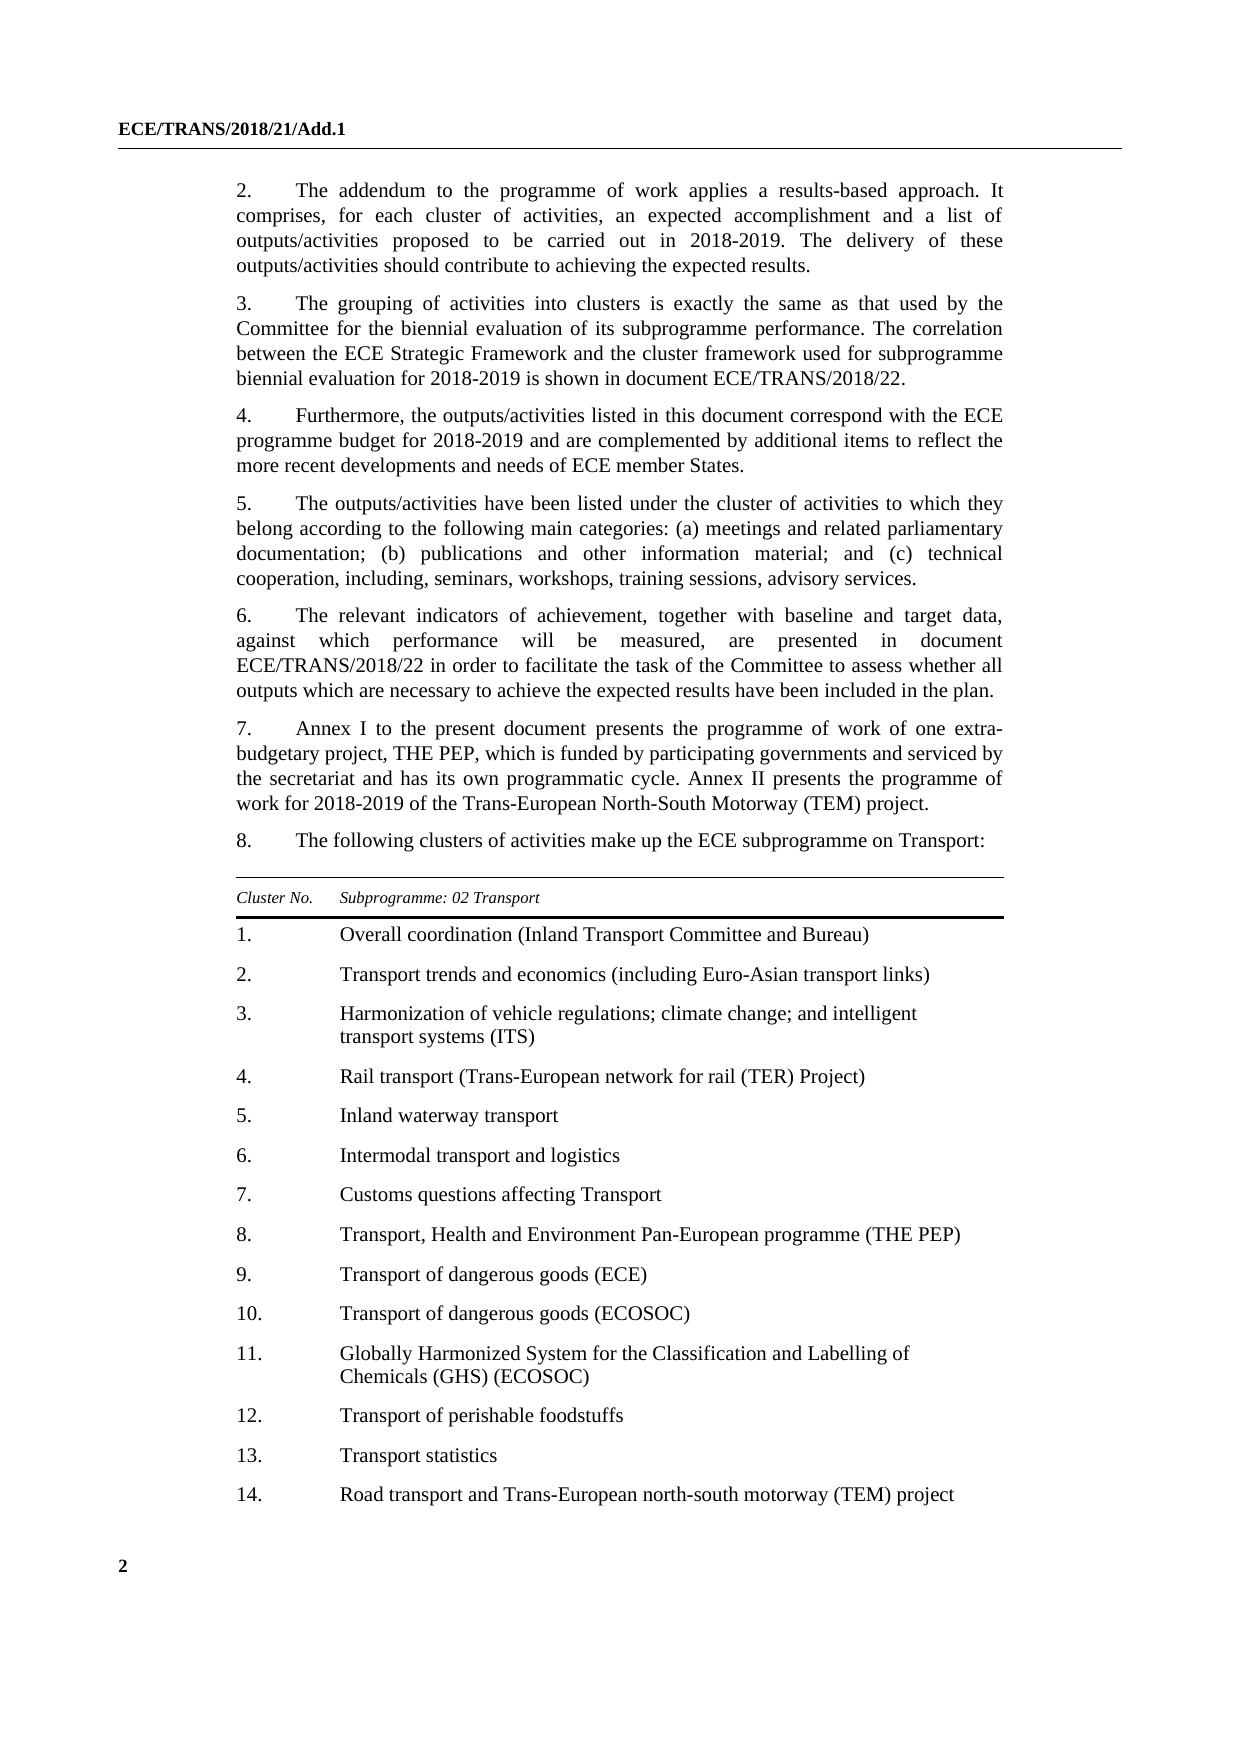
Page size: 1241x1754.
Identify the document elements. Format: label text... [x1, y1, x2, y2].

table_cell 6. [236, 1140, 339, 1179]
text 5. The outputs/activities have been listed under the cluster of activities to which they belong according to the following main categories: (a) meetings and related parliamentary documentation; (b) publications and other information material; and (c) technical cooperation, including, seminars, workshops, training sessions, advisory services. [236, 490, 1004, 590]
text 3. The grouping of activities into clusters is exactly the same as that used by the Committee for the biennial evaluation of its subprogramme performance. The correlation between the ECE Strategic Framework and the cluster framework used for subprogramme biennial evaluation for 2018-2019 is shown in document ECE/TRANS/2018/22. [236, 290, 1004, 390]
table_cell Inland waterway transport [340, 1100, 1004, 1140]
table_cell 3. [236, 998, 339, 1061]
table_cell Transport statistics [340, 1440, 1004, 1479]
text 8. The following clusters of activities make up the ECE subprogramme on Transport: [236, 827, 1004, 852]
table_header Cluster No. [236, 878, 339, 916]
table_cell Transport of dangerous goods (ECOSOC) [340, 1298, 1004, 1338]
table_cell 14. [236, 1479, 339, 1506]
text 4. Furthermore, the outputs/activities listed in this document correspond with the ECE programme budget for 2018-2019 and are complemented by additional items to reflect the more recent developments and needs of ECE member States. [236, 402, 1004, 477]
table_cell 5. [236, 1100, 339, 1140]
table_cell 12. [236, 1400, 339, 1440]
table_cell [340, 1479, 1004, 1506]
table_cell 7. [236, 1179, 339, 1219]
table_cell Harmonization of vehicle regulations; climate change; and intelligent transport systems (ITS) [340, 998, 1004, 1061]
table_cell 1. [236, 919, 339, 958]
table_cell Customs questions affecting Transport [340, 1179, 1004, 1219]
table_cell Globally Harmonized System for the Classification and Labelling of Chemicals (GHS) (ECOSOC) [340, 1338, 1004, 1400]
table_cell Transport of dangerous goods (ECE) [340, 1259, 1004, 1298]
text 2. The addendum to the programme of work applies a results-based approach. It comprises, for each cluster of activities, an expected accomplishment and a list of outputs/activities proposed to be carried out in 2018-2019. The delivery of these outputs/activities should contribute to achieving the expected results. [236, 177, 1004, 277]
table_cell Intermodal transport and logistics [340, 1140, 1004, 1179]
table_cell Transport of perishable foodstuffs [340, 1400, 1004, 1440]
table_cell Transport, Health and Environment Pan-European programme (THE PEP) [340, 1219, 1004, 1258]
table_cell 4. [236, 1061, 339, 1100]
table_cell 10. [236, 1298, 339, 1338]
table_cell 2. [236, 959, 339, 998]
table_cell Overall coordination (Inland Transport Committee and Bureau) [340, 919, 1004, 958]
table_cell Rail transport (Trans-European network for rail (TER) Project) [340, 1061, 1004, 1100]
table_cell 13. [236, 1440, 339, 1479]
table_cell Transport trends and economics (including Euro-Asian transport links) [340, 959, 1004, 998]
text 7. Annex I to the present document presents the programme of work of one extra-budgetary project, THE PEP, which is funded by participating governments and serviced by the secretariat and has its own programmatic cycle. Annex II presents the programme of work for 2018-2019 of the Trans-European North-South Motorway (TEM) project. [236, 715, 1004, 815]
text 6. The relevant indicators of achievement, together with baseline and target data, against which performance will be measured, are presented in document ECE/TRANS/2018/22 in order to facilitate the task of the Committee to assess whether all outputs which are necessary to achieve the expected results have been included in the plan. [236, 602, 1004, 702]
table_cell 11. [236, 1338, 339, 1400]
table_header Subprogramme: 02 Transport [340, 878, 1004, 916]
table_cell 9. [236, 1259, 339, 1298]
table_cell 8. [236, 1219, 339, 1258]
